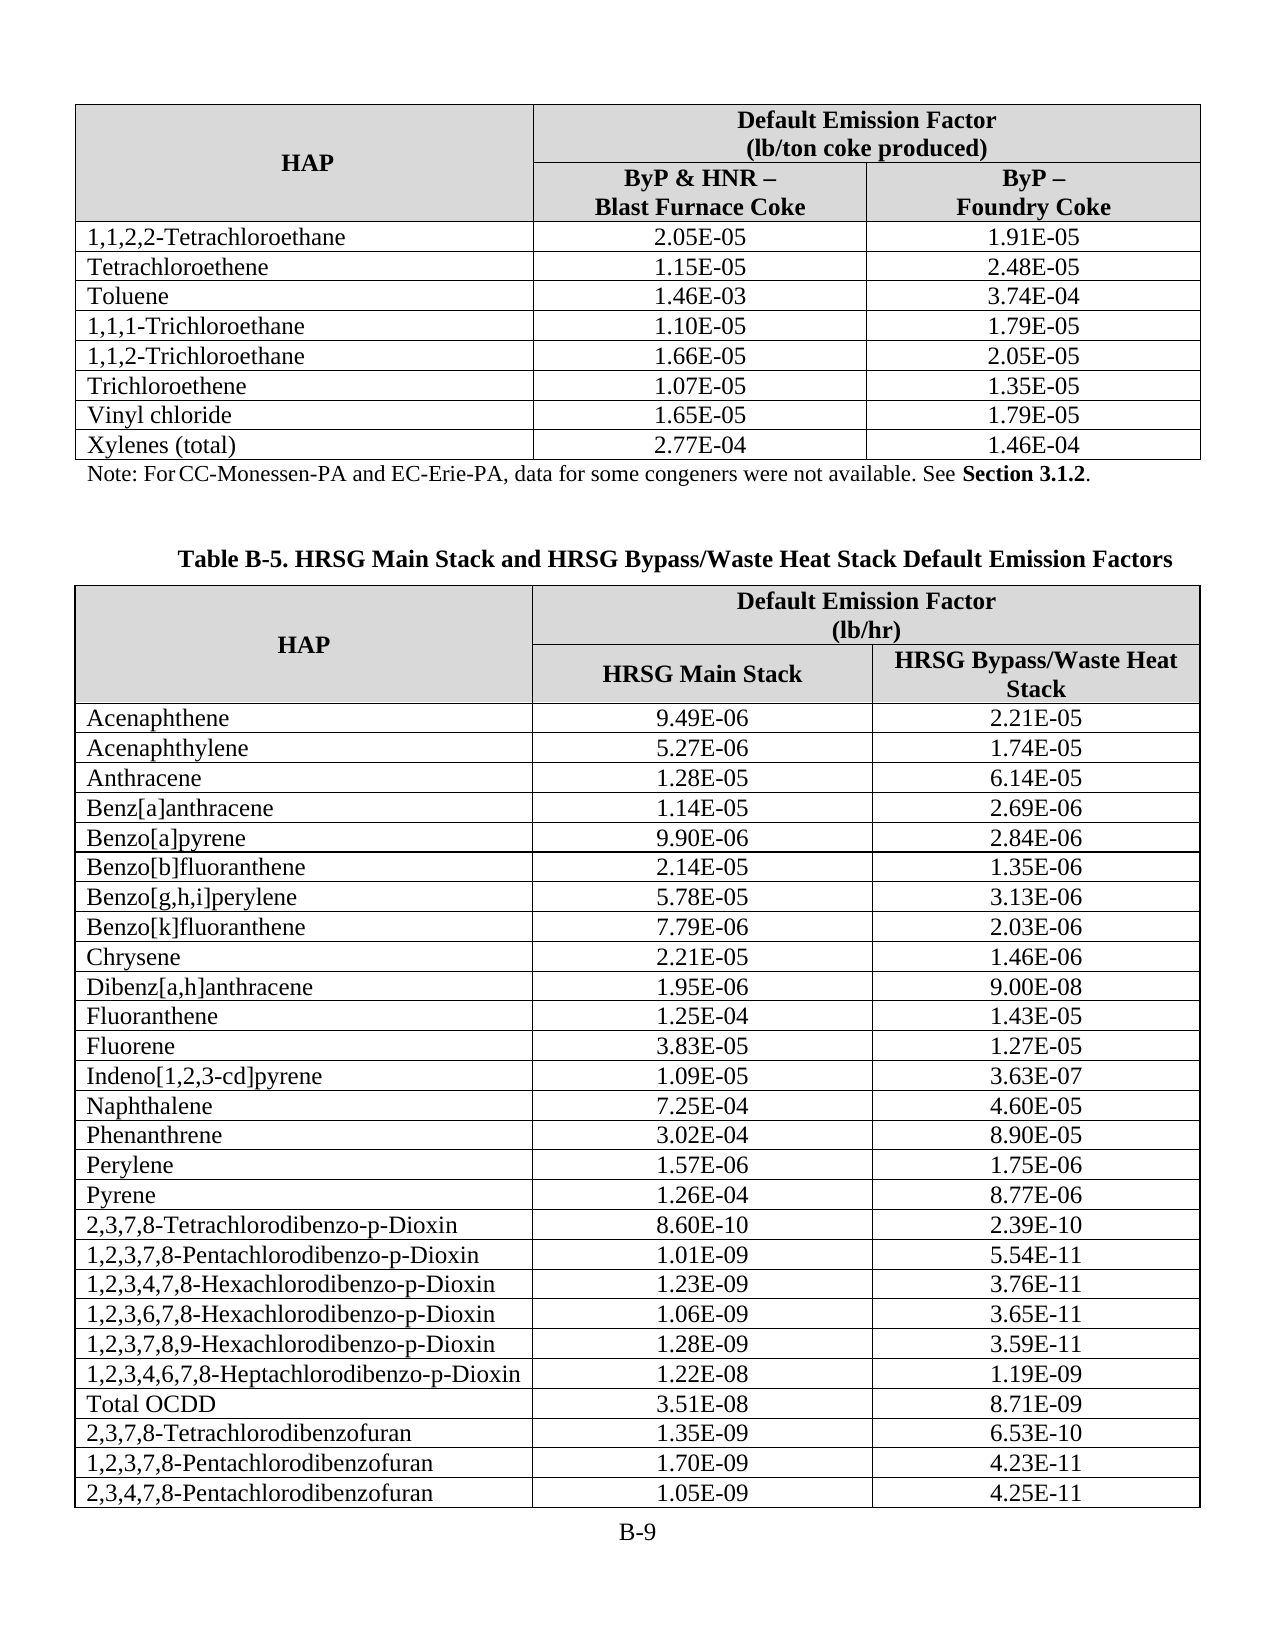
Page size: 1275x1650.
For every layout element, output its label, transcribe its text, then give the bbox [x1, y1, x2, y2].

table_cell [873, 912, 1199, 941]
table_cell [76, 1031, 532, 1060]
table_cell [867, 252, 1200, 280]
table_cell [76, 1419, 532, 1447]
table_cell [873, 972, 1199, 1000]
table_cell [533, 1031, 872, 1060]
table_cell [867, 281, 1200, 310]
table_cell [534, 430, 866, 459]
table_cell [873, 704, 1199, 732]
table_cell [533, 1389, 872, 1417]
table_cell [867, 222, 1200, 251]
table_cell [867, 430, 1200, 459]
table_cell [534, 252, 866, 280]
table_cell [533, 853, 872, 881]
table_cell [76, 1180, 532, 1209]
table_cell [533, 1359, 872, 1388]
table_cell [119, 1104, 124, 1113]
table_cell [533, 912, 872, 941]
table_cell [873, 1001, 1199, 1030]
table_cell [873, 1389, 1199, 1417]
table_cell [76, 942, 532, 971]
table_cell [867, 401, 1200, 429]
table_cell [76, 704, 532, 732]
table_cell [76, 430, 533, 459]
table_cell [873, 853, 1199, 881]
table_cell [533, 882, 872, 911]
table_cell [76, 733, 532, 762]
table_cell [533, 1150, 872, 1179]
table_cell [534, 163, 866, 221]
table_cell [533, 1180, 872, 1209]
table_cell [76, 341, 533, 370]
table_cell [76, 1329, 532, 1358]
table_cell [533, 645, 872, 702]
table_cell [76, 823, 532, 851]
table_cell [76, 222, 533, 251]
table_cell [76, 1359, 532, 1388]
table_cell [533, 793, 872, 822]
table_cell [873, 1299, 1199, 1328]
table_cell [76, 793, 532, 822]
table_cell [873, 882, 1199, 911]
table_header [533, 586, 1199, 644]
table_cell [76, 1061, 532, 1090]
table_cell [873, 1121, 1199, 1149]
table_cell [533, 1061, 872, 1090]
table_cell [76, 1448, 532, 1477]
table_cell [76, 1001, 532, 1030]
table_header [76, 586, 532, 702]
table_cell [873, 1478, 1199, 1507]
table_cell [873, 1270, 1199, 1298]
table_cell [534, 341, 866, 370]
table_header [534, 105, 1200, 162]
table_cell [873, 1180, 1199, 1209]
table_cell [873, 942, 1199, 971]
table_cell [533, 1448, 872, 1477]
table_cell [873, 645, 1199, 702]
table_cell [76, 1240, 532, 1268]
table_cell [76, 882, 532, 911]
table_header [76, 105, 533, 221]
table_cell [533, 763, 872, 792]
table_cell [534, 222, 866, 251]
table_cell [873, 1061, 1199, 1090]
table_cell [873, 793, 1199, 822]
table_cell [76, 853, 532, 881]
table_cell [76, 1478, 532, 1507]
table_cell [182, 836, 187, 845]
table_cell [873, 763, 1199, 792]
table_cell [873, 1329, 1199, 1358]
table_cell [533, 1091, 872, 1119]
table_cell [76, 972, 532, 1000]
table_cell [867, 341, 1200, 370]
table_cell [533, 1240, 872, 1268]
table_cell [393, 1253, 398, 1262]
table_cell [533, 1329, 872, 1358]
text Table B-5. HRSG Main Stack and HRSG Bypass/Waste Heat Stack Default Emission Factors [75, 544, 1200, 573]
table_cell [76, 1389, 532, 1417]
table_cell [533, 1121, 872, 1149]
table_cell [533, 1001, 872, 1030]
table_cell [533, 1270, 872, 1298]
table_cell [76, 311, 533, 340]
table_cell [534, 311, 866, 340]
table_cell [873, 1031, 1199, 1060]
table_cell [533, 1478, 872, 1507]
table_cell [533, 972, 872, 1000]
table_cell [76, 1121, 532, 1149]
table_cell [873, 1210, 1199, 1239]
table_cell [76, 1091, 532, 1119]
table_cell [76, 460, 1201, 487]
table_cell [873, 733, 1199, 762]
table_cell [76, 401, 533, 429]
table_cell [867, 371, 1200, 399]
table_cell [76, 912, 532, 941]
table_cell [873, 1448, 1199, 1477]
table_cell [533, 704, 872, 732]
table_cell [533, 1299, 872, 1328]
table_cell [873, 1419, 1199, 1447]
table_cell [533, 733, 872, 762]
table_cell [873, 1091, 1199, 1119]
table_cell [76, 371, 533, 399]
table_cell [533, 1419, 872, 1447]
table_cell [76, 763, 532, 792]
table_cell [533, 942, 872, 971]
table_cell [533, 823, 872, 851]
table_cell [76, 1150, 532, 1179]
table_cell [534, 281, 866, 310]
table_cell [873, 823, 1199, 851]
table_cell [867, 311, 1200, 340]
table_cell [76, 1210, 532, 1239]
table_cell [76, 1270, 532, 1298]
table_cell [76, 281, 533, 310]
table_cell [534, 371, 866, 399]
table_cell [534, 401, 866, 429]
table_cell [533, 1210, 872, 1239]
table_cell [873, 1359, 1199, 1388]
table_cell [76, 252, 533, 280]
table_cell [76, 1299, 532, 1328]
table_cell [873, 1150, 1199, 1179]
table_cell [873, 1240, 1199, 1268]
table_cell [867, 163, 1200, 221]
